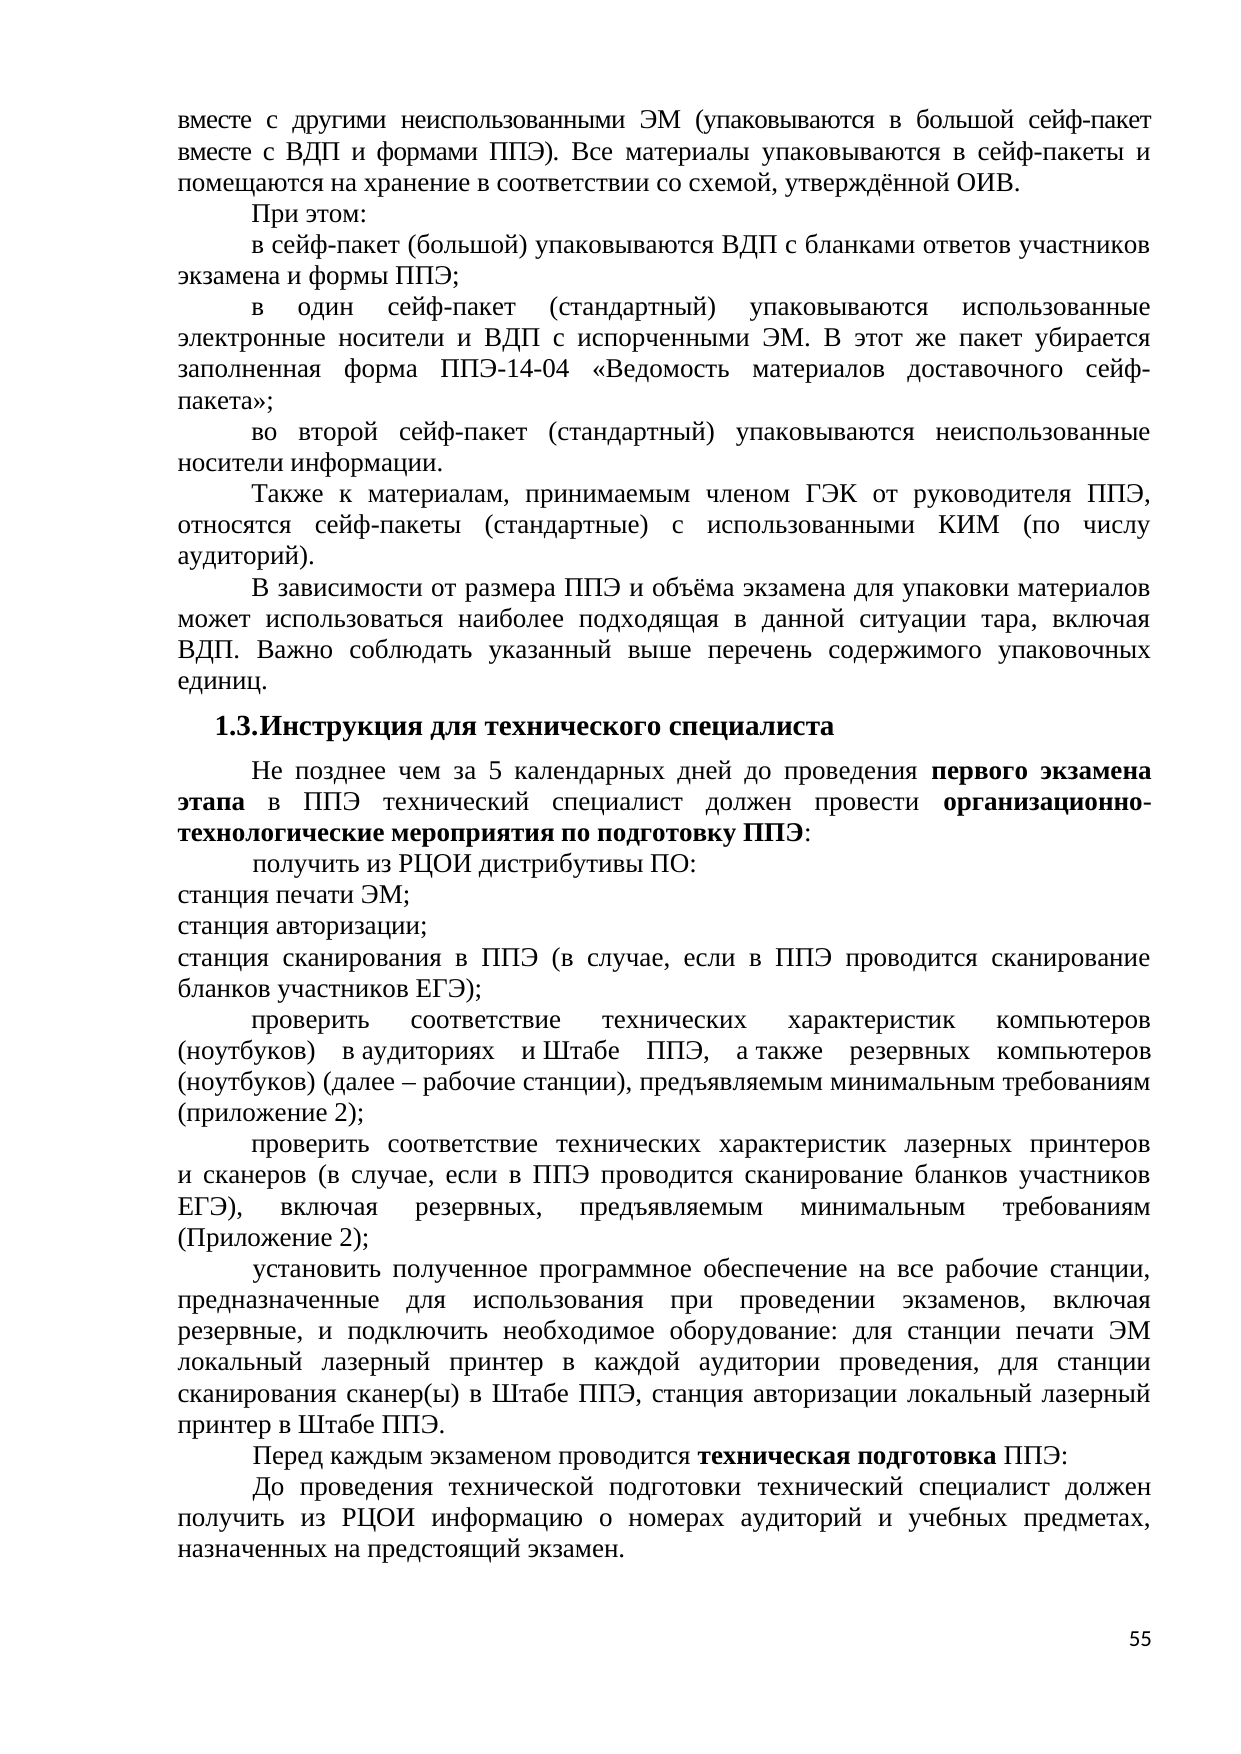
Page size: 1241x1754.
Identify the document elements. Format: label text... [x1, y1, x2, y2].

text в один сейф-пакет (стандартный) упаковываются использованные электронные носители и ВДП с испорченными ЭМ. В этот же пакет убирается заполненная форма ППЭ-14-04 «Ведомость материалов доставочного сейф-пакета»; [177, 290, 1152, 415]
text При этом: [177, 197, 1152, 228]
text станция печати ЭМ; [177, 878, 1152, 909]
text во второй сейф-пакет (стандартный) упаковываются неиспользованные носители информации. [177, 415, 1152, 477]
text В зависимости от размера ППЭ и объёма экзамена для упаковки материалов может использоваться наиболее подходящая в данной ситуации тара, включая ВДП. Важно соблюдать указанный выше перечень содержимого упаковочных единиц. [177, 571, 1152, 695]
text проверить соответствие технических характеристик компьютеров (ноутбуков) в аудиториях и Штабе ППЭ, а также резервных компьютеров (ноутбуков) (далее – рабочие станции), предъявляемым минимальным требованиям (приложение 2); [177, 1003, 1152, 1127]
text Инструкция для технического специалиста [214, 708, 1152, 741]
text станция авторизации; [177, 909, 1152, 941]
list получить из РЦОИ дистрибутивы ПО: [252, 847, 1152, 878]
text проверить соответствие технических характеристик лазерных принтеров и сканеров (в случае, если в ППЭ проводится сканирование бланков участников ЕГЭ), включая резервных, предъявляемым минимальным требованиям (Приложение 2); [177, 1127, 1152, 1252]
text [177, 103, 1152, 197]
text Не позднее чем за 5 календарных дней до проведения первого экзамена этапа в ППЭ технический специалист должен провести организационно-технологические мероприятия по подготовку ППЭ: [177, 754, 1152, 847]
text До проведения технической подготовки технический специалист должен получить из РЦОИ информацию о номерах аудиторий и учебных предметах, назначенных на предстоящий экзамен. [177, 1470, 1152, 1563]
text в сейф-пакет (большой) упаковываются ВДП с бланками ответов участников экзамена и формы ППЭ; [177, 228, 1152, 290]
text Также к материалам, принимаемым членом ГЭК от руководителя ППЭ, относятся сейф-пакеты (стандартные) с использованными КИМ (по числу аудиторий). [177, 477, 1152, 571]
text установить полученное программное обеспечение на все рабочие станции, предназначенные для использования при проведении экзаменов, включая резервные, и подключить необходимое оборудование: для станции печати ЭМ локальный лазерный принтер в каждой аудитории проведения, для станции сканирования сканер(ы) в Штабе ППЭ, станция авторизации локальный лазерный принтер в Штабе ППЭ. [177, 1252, 1152, 1439]
text Перед каждым экзаменом проводится техническая подготовка ППЭ: [177, 1439, 1152, 1470]
text станция сканирования в ППЭ (в случае, если в ППЭ проводится сканирование бланков участников ЕГЭ); [177, 941, 1152, 1003]
